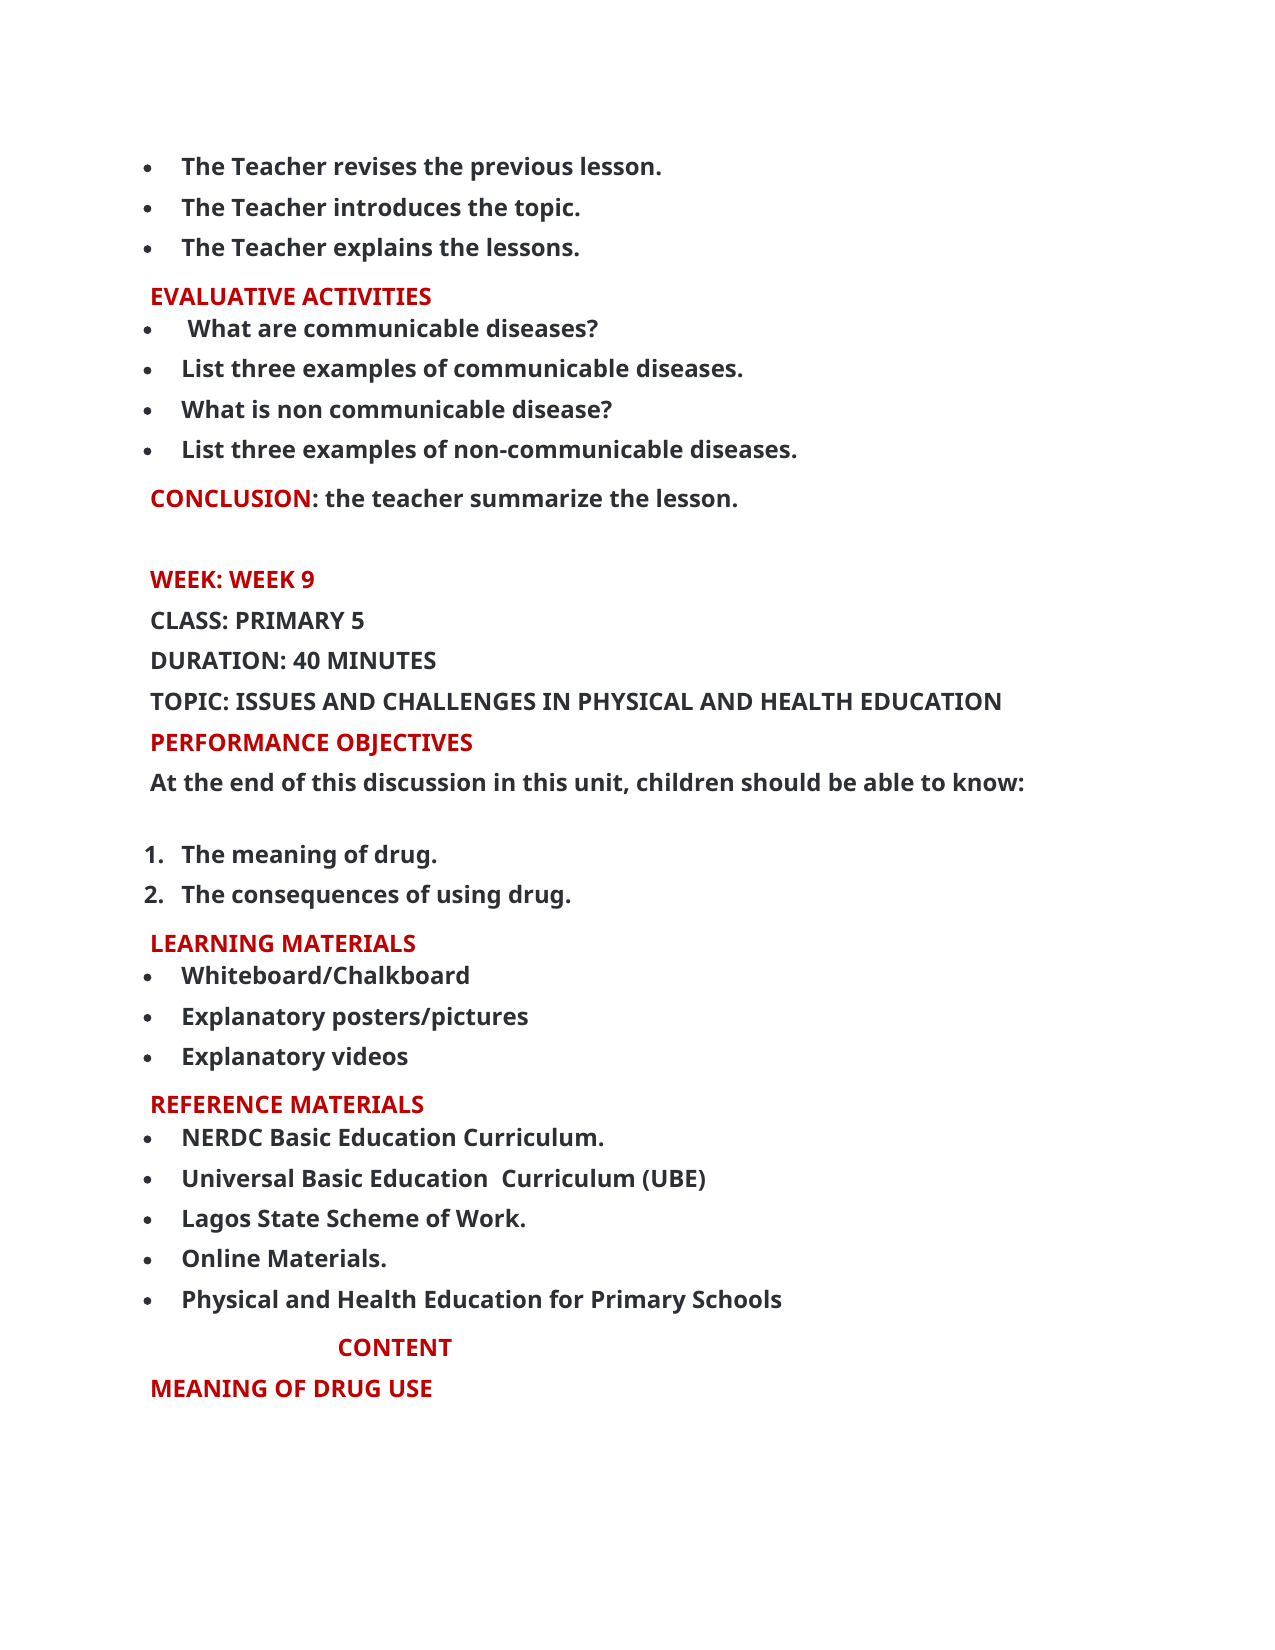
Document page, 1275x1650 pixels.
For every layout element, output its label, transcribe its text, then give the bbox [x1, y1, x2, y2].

text MEANING OF DRUG USE [150, 1364, 1125, 1404]
list List three examples of non-communicable diseases. [144, 433, 1125, 466]
text REFERENCE MATERIALS [150, 1080, 1125, 1121]
list What are communicable diseases? [144, 312, 1125, 344]
list The meaning of drug. [144, 838, 1125, 870]
text EVALUATIVE ACTIVITIES [150, 271, 1125, 312]
list List three examples of communicable diseases. [144, 352, 1125, 385]
list What is non communicable disease? [144, 393, 1125, 425]
text At the end of this discussion in this unit, children should be able to know: [150, 758, 1125, 798]
list NERDC Basic Education Curriculum. [144, 1121, 1125, 1153]
list The Teacher explains the lessons. [144, 231, 1125, 263]
text CONTENT [150, 1323, 1125, 1364]
list Explanatory videos [144, 1040, 1125, 1072]
text CLASS: PRIMARY 5 [150, 595, 1125, 636]
list Explanatory posters/pictures [144, 999, 1125, 1032]
text WEEK: WEEK 9 [150, 555, 1125, 595]
text DURATION: 40 MINUTES [150, 636, 1125, 677]
text TOPIC: ISSUES AND CHALLENGES IN PHYSICAL AND HEALTH EDUCATION [150, 677, 1125, 717]
list Universal Basic Education Curriculum (UBE) [144, 1161, 1125, 1194]
text PERFORMANCE OBJECTIVES [150, 717, 1125, 758]
text CONCLUSION: the teacher summarize the lesson. [150, 473, 1125, 514]
list The consequences of using drug. [144, 878, 1125, 911]
list The Teacher introduces the topic. [144, 190, 1125, 223]
list Whiteboard/Chalkboard [144, 959, 1125, 992]
list Physical and Health Education for Primary Schools [144, 1283, 1125, 1315]
list The Teacher revises the previous lesson. [144, 150, 1125, 183]
list Online Materials. [144, 1242, 1125, 1275]
text LEARNING MATERIALS [150, 918, 1125, 959]
list Lagos State Scheme of Work. [144, 1202, 1125, 1234]
